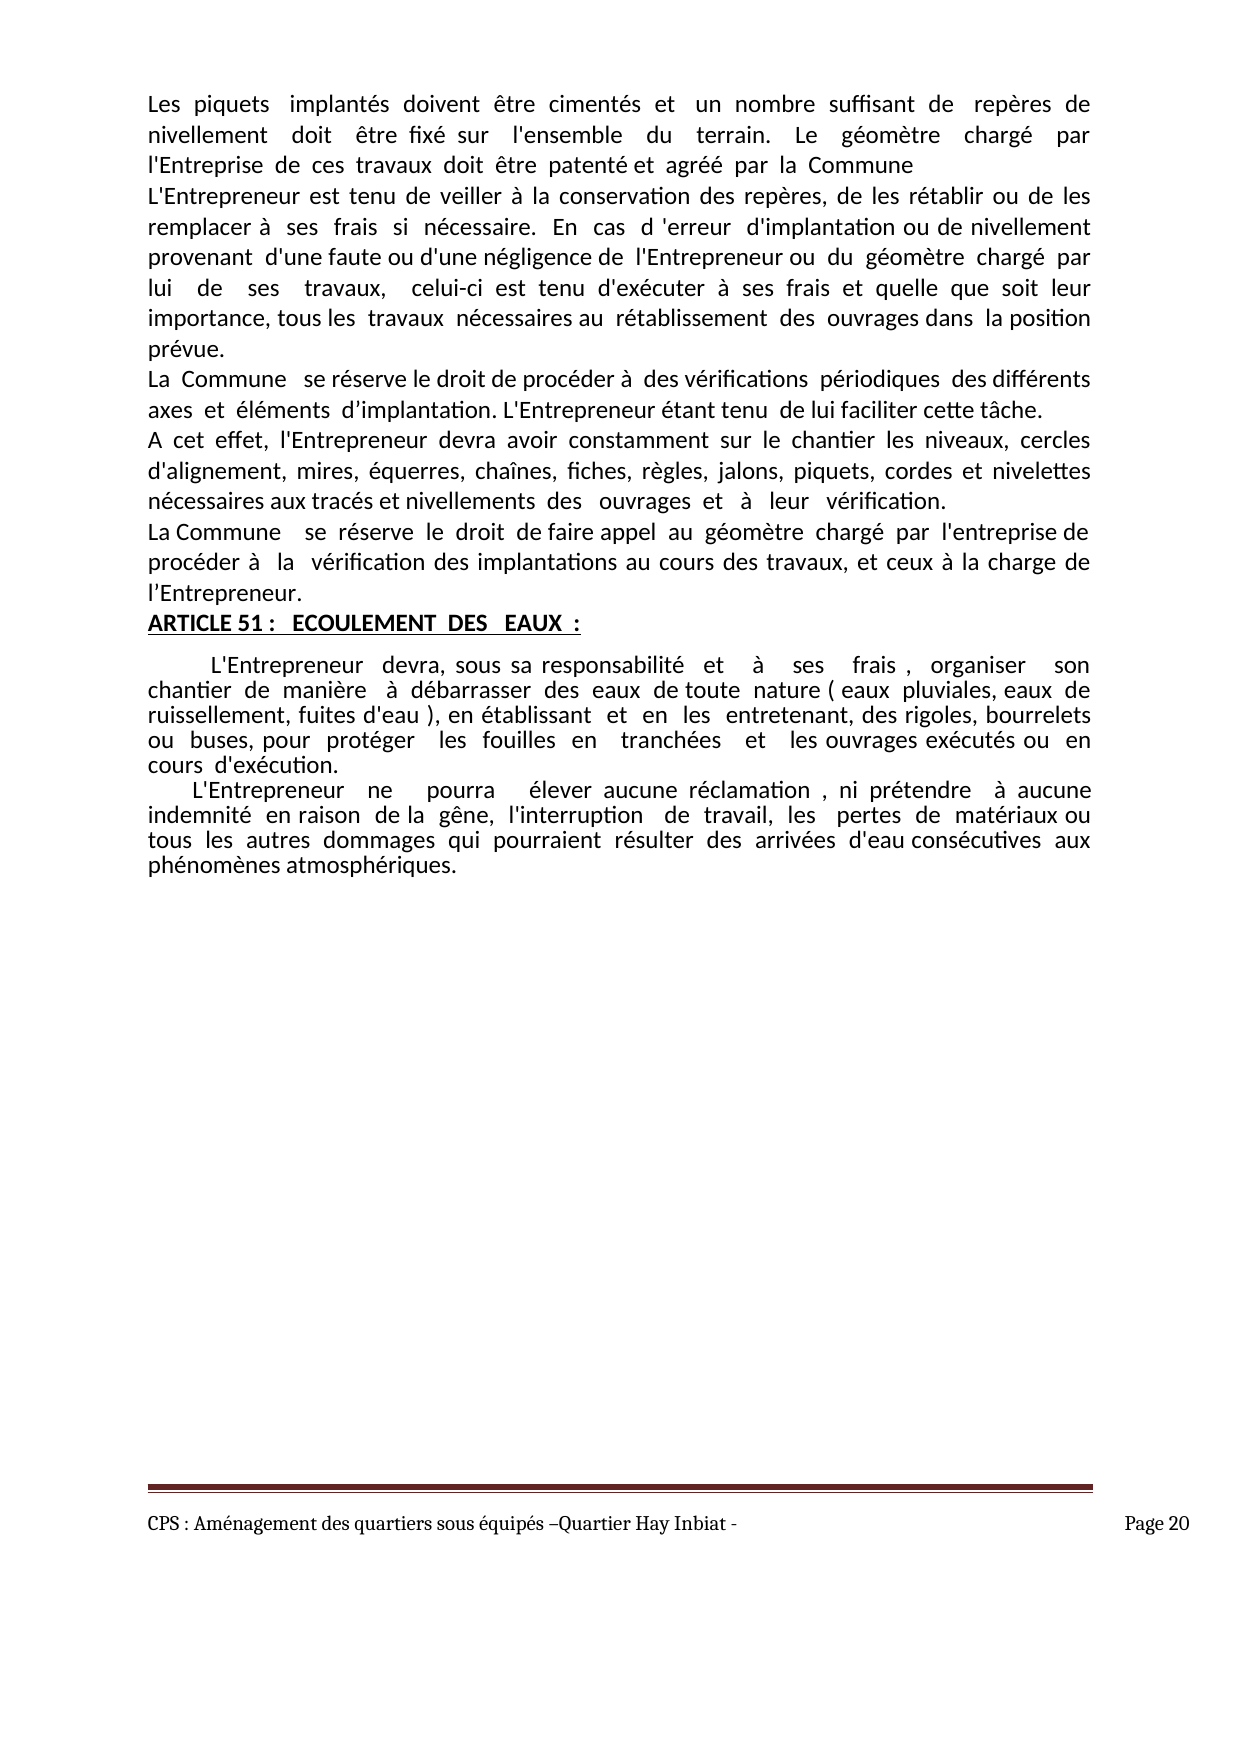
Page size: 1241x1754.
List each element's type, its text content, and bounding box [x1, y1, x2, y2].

text L'Entrepreneur devra, sous sa responsabilité et à ses frais , organiser son chantier de manière à débarrasser des eaux de toute nature ( eaux pluviales, eaux de ruissellement, fuites d'eau ), en établissant et en les entretenant, des rigoles, bourrelets ou buses, pour protéger les fouilles en tranchées et les ouvrages exécutés ou en cours d'exécution. [148, 653, 1093, 778]
text L'Entrepreneur est tenu de veiller à la conservation des repères, de les rétablir ou de les remplacer à ses frais si nécessaire. En cas d 'erreur d'implantation ou de nivellement provenant d'une faute ou d'une négligence de l'Entrepreneur ou du géomètre chargé par lui de ses travaux, celui-ci est tenu d'exécuter à ses frais et quelle que soit leur importance, tous les travaux nécessaires au rétablissement des ouvrages dans la position prévue. [148, 180, 1093, 363]
text A cet effet, l'Entrepreneur devra avoir constamment sur le chantier les niveaux, cercles d'alignement, mires, équerres, chaînes, fiches, règles, jalons, piquets, cordes et nivelettes nécessaires aux tracés et nivellements des ouvrages et à leur vérification. [148, 424, 1093, 516]
text Les piquets implantés doivent être cimentés et un nombre suffisant de repères de nivellement doit être fixé sur l'ensemble du terrain. Le géomètre chargé par l'Entreprise de ces travaux doit être patenté et agréé par [148, 89, 1093, 180]
text se réserve le droit de procéder à des vérifications périodiques des différents axes et éléments d’implantation. L'Entrepreneur étant tenu de lui faciliter cette tâche. [148, 363, 1093, 424]
text se réserve le droit de faire appel au géomètre chargé par l'entreprise de procéder à la vérification des implantations au cours des travaux, et ceux à la charge de l’Entrepreneur. [148, 516, 1093, 607]
text L'Entrepreneur ne pourra élever aucune réclamation , ni prétendre à aucune indemnité en raison de la gêne, l'interruption de travail, les pertes de matériaux ou tous les autres dommages qui pourraient résulter des arrivées d'eau consécutives aux phénomènes atmosphériques. [148, 778, 1093, 878]
text ARTICLE 51 : ECOULEMENT DES EAUX : [148, 607, 1093, 638]
